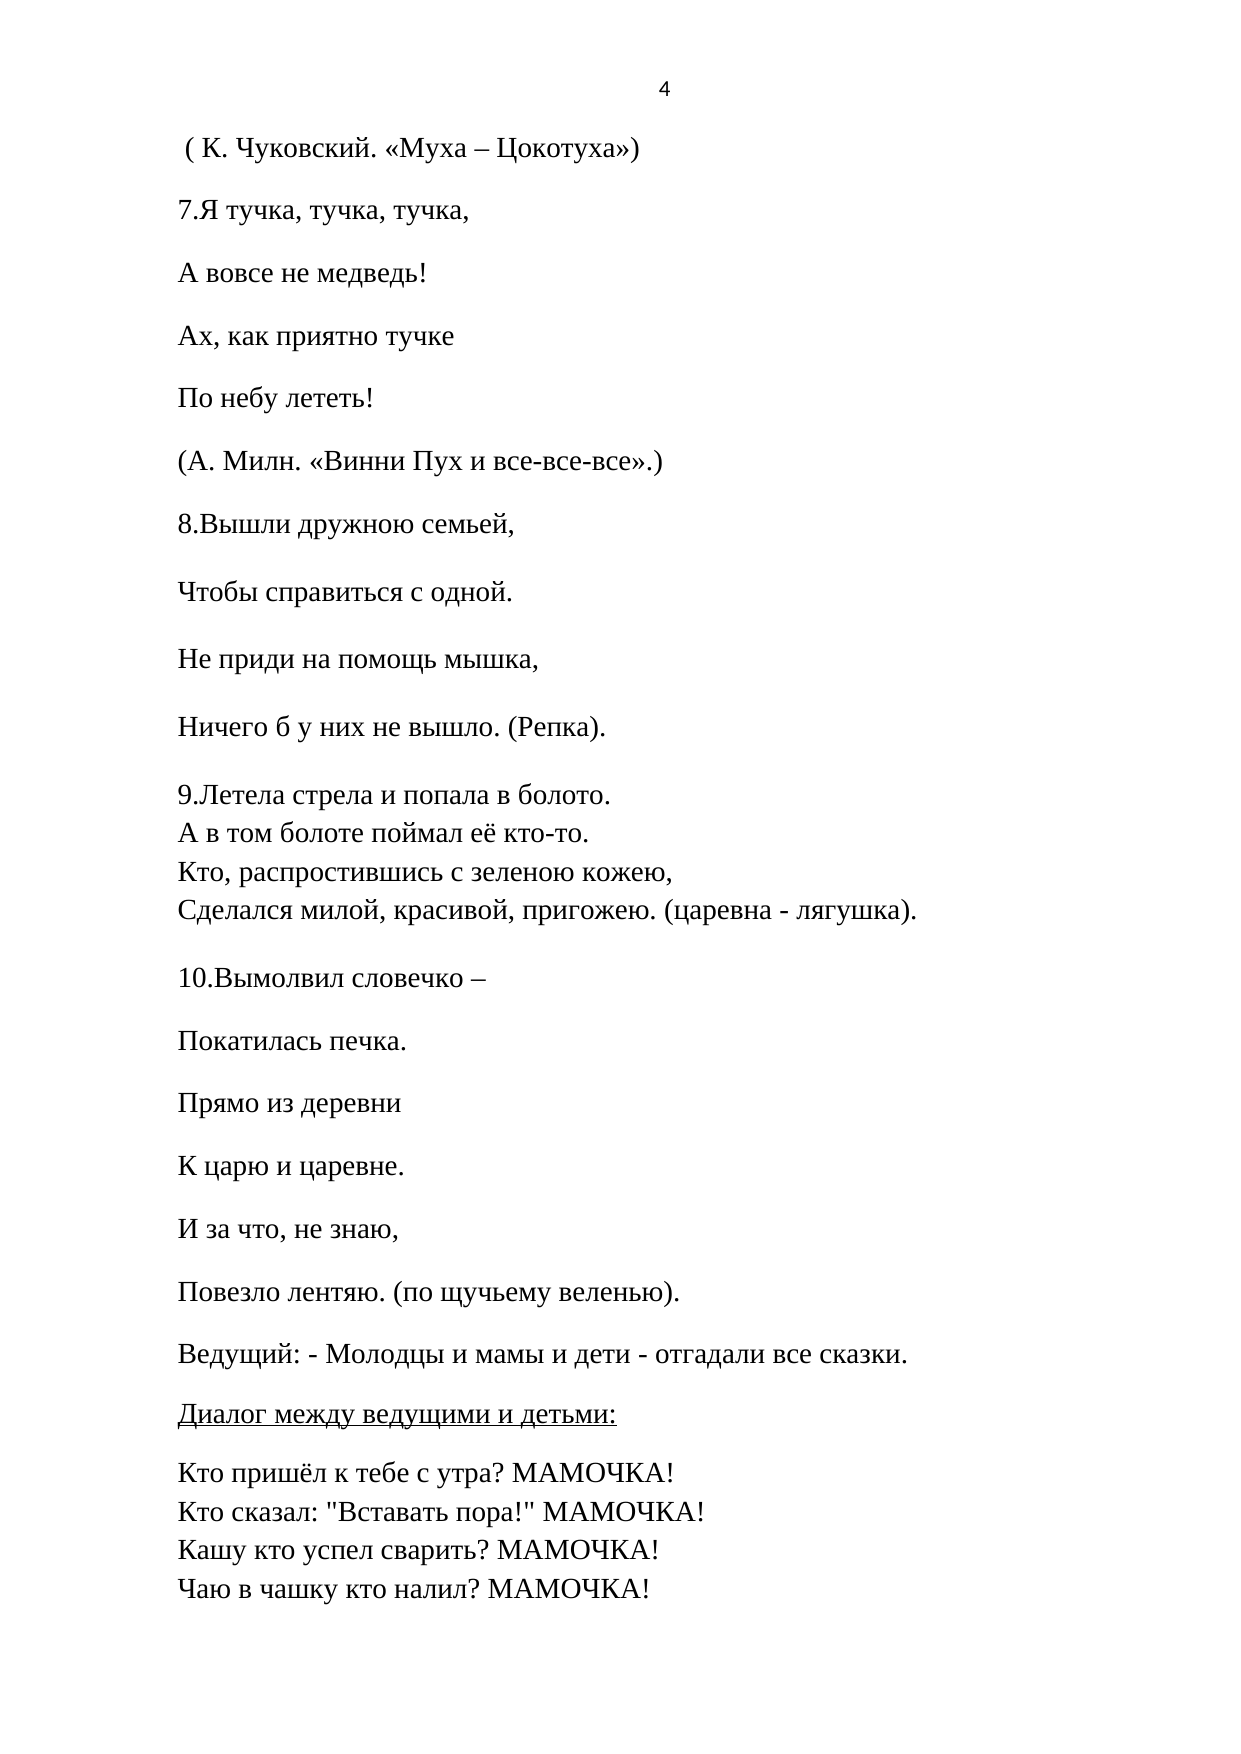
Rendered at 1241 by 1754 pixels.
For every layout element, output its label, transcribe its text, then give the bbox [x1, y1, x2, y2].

text Чтобы справиться с одной. [177, 574, 1152, 607]
text Прямо из деревни [177, 1086, 1152, 1119]
text Ведущий: - Молодцы и мамы и дети - отгадали все сказки. [177, 1336, 1152, 1370]
text Ах, как приятно тучке [177, 318, 1152, 351]
text 8.Вышли дружною семьей, [177, 506, 1152, 539]
text Не приди на помощь мышка, [177, 641, 1152, 675]
text Повезло лентяю. (по щучьему веленью). [177, 1274, 1152, 1307]
text Покатилась печка. [177, 1023, 1152, 1056]
text 7.Я тучка, тучка, тучка, [177, 192, 1152, 226]
text (А. Милн. «Винни Пух и все-все-все».) [177, 443, 1152, 477]
text ( К. Чуковский. «Муха – Цокотуха») [177, 130, 1152, 163]
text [177, 1455, 1152, 1604]
text А вовсе не медведь! [177, 255, 1152, 289]
text К царю и царевне. [177, 1148, 1152, 1182]
text Ничего б у них не вышло. (Репка). [177, 709, 1152, 743]
text 9.Летела стрела и попала в болото. А в том болоте поймал её кто-то. Кто, распростившись с зеленою кожею, Сделался милой, красивой, пригожею. (царевна - лягушка). [177, 777, 1152, 926]
text Диалог между ведущими и детьми: [177, 1396, 1152, 1429]
text По небу лететь! [177, 381, 1152, 414]
text 10.Вымолвил словечко – [177, 960, 1152, 994]
text И за что, не знаю, [177, 1211, 1152, 1244]
